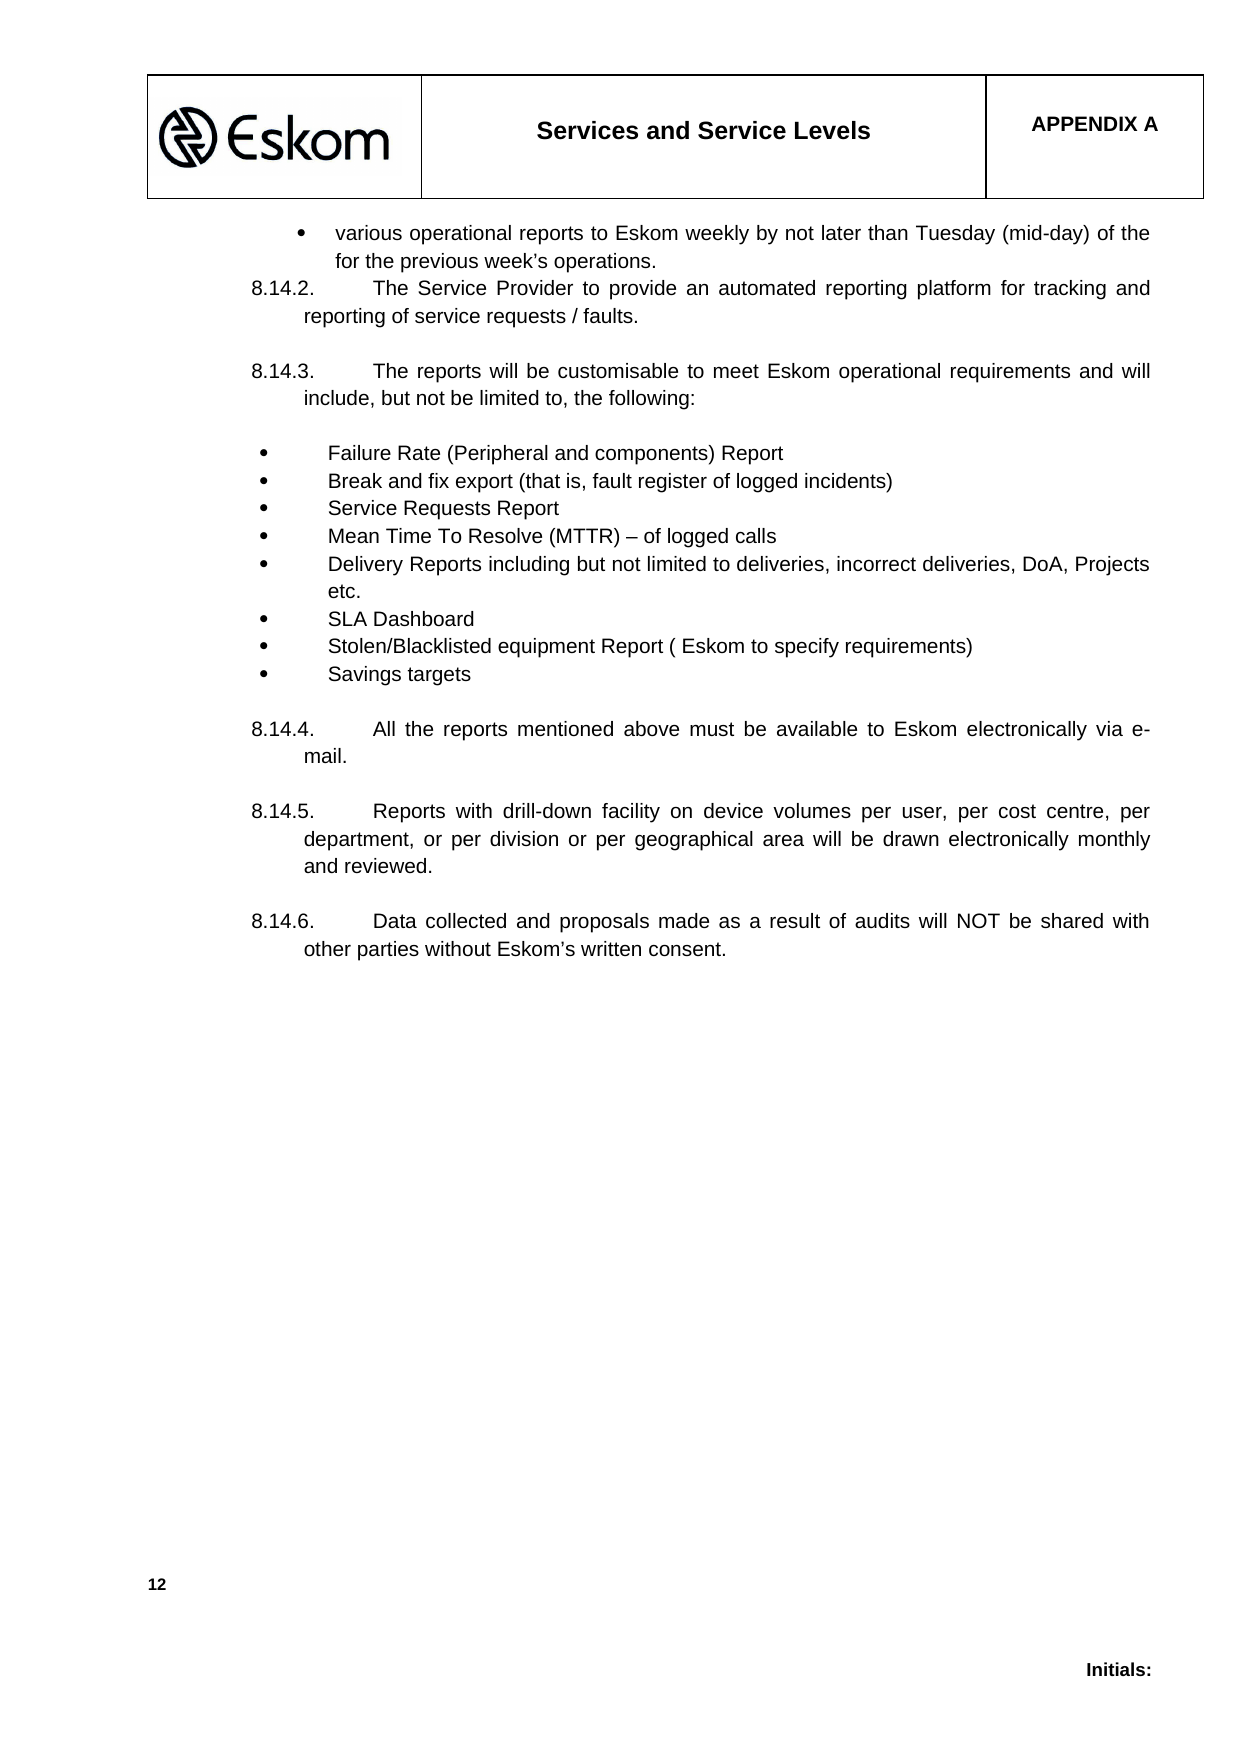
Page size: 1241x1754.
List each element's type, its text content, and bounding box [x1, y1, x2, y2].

list All the reports mentioned above must be available to Eskom electronically via e-mail. [251, 717, 1152, 768]
list Break and fix export (that is, fault register of logged incidents) [260, 468, 1152, 493]
list Reports with drill-down facility on device volumes per user, per cost centre, per department, or per division or per geographical area will be drawn electronically monthly and reviewed. [251, 799, 1152, 878]
list Data collected and proposals made as a result of audits will NOT be shared with other parties without Eskom’s written consent. [251, 909, 1152, 961]
list Savings targets [260, 662, 1152, 686]
list The Service Provider to provide an automated reporting platform for tracking and reporting of service requests / faults. [251, 276, 1152, 327]
list Stolen/Blacklisted equipment Report ( Eskom to specify requirements) [260, 634, 1152, 658]
list various operational reports to Eskom weekly by not later than Tuesday (mid-day) of the for the previous week’s operations. [298, 221, 1152, 272]
picture [148, 97, 403, 176]
list Mean Time To Resolve (MTTR) – of logged calls [260, 524, 1152, 548]
list Delivery Reports including but not limited to deliveries, incorrect deliveries, DoA, Projects etc. [260, 551, 1152, 603]
list Failure Rate (Peripheral and components) Report [260, 441, 1152, 465]
list The reports will be customisable to meet Eskom operational requirements and will include, but not be limited to, the following: [251, 358, 1152, 410]
list SLA Dashboard [260, 606, 1152, 631]
list Service Requests Report [260, 496, 1152, 520]
